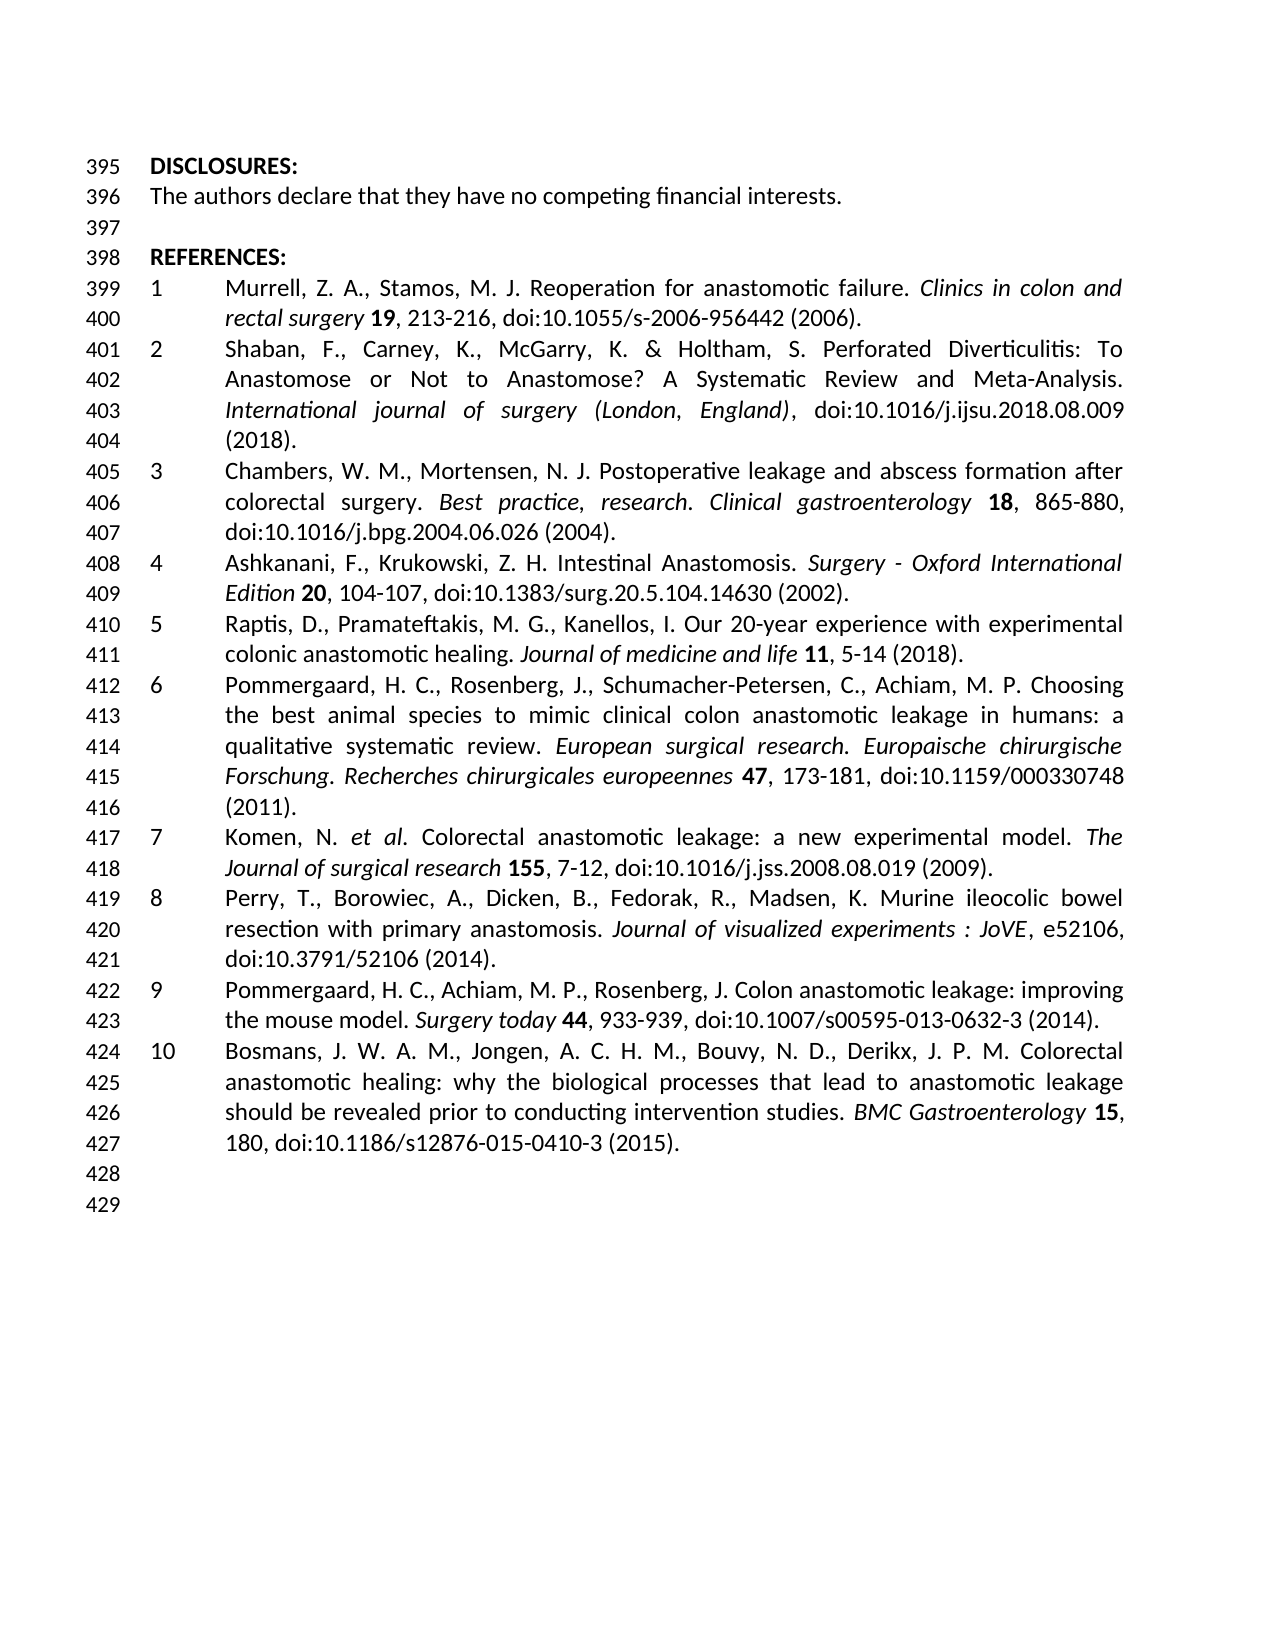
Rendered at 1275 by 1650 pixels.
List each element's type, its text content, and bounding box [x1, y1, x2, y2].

text 10 Bosmans, J. W. A. M., Jongen, A. C. H. M., Bouvy, N. D., Derikx, J. P. M. Colorectal anastomotic healing: why the biological processes that lead to anastomotic leakage should be revealed prior to conducting intervention studies. BMC Gastroenterology 15, 180, doi:10.1186/s12876-015-0410-3 (2015). [150, 1035, 1125, 1157]
text 3 Chambers, W. M., Mortensen, N. J. Postoperative leakage and abscess formation after colorectal surgery. Best practice, research. Clinical gastroenterology 18, 865-880, doi:10.1016/j.bpg.2004.06.026 (2004). [150, 455, 1125, 547]
text 9 Pommergaard, H. C., Achiam, M. P., Rosenberg, J. Colon anastomotic leakage: improving the mouse model. Surgery today 44, 933-939, doi:10.1007/s00595-013-0632-3 (2014). [150, 974, 1125, 1035]
text REFERENCES: [150, 242, 1125, 272]
text 5 Raptis, D., Pramateftakis, M. G., Kanellos, I. Our 20-year experience with experimental colonic anastomotic healing. Journal of medicine and life 11, 5-14 (2018). [150, 608, 1125, 669]
text The authors declare that they have no competing financial interests. [150, 181, 1125, 211]
text 4 Ashkanani, F., Krukowski, Z. H. Intestinal Anastomosis. Surgery - Oxford International Edition 20, 104-107, doi:10.1383/surg.20.5.104.14630 (2002). [150, 547, 1125, 608]
text DISCLOSURES: [150, 150, 1125, 181]
text 1 Murrell, Z. A., Stamos, M. J. Reoperation for anastomotic failure. Clinics in colon and rectal surgery 19, 213-216, doi:10.1055/s-2006-956442 (2006). [150, 272, 1125, 333]
text 8 Perry, T., Borowiec, A., Dicken, B., Fedorak, R., Madsen, K. Murine ileocolic bowel resection with primary anastomosis. Journal of visualized experiments : JoVE, e52106, doi:10.3791/52106 (2014). [150, 882, 1125, 974]
text 6 Pommergaard, H. C., Rosenberg, J., Schumacher-Petersen, C., Achiam, M. P. Choosing the best animal species to mimic clinical colon anastomotic leakage in humans: a qualitative systematic review. European surgical research. Europaische chirurgische Forschung. Recherches chirurgicales europeennes 47, 173-181, doi:10.1159/000330748 (2011). [150, 669, 1125, 821]
text 2 Shaban, F., Carney, K., McGarry, K. & Holtham, S. Perforated Diverticulitis: To Anastomose or Not to Anastomose? A Systematic Review and Meta-Analysis. International journal of surgery (London, England), doi:10.1016/j.ijsu.2018.08.009 (2018). [150, 333, 1125, 455]
text 7 Komen, N. et al. Colorectal anastomotic leakage: a new experimental model. The Journal of surgical research 155, 7-12, doi:10.1016/j.jss.2008.08.019 (2009). [150, 821, 1125, 882]
